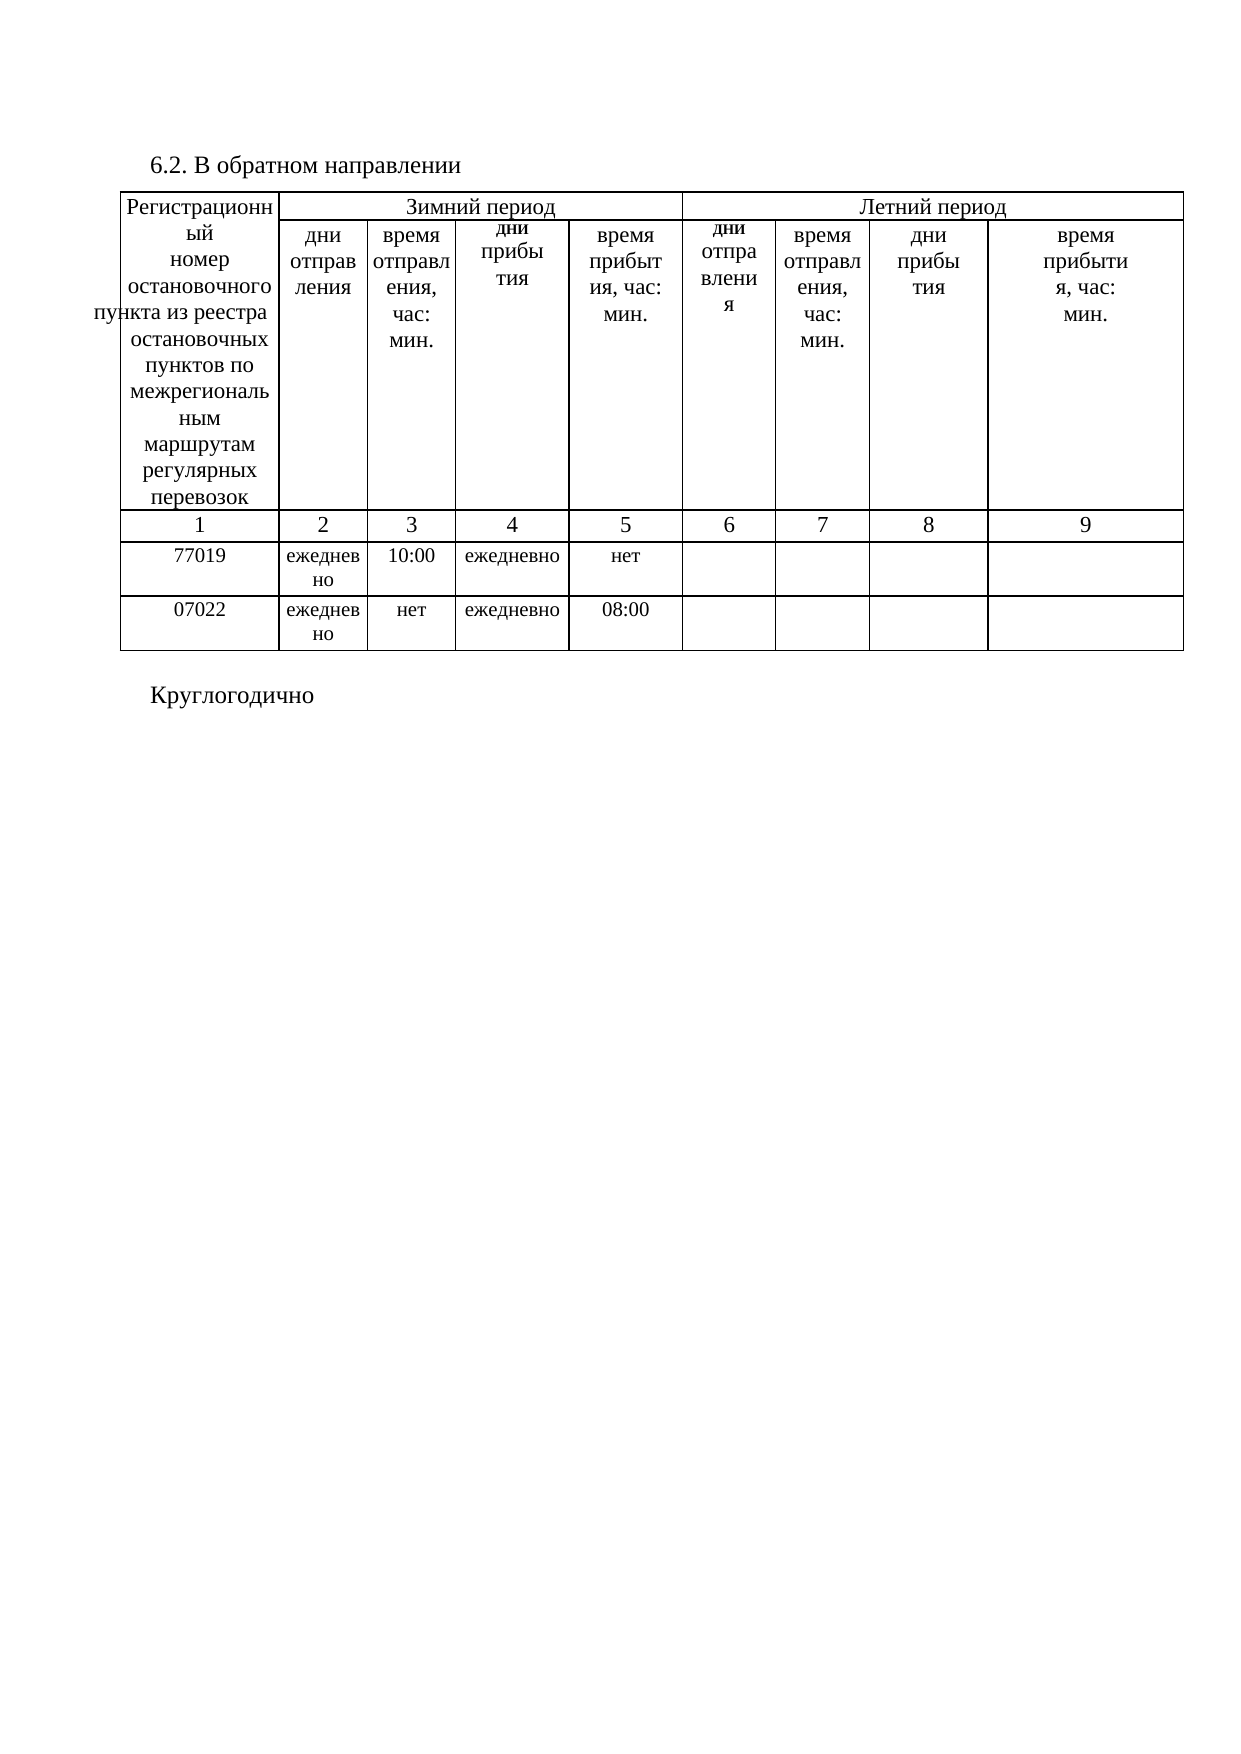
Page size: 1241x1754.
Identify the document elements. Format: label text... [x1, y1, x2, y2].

table_cell время прибыти я, час: мин. [989, 221, 1183, 509]
table_cell 3 [368, 511, 455, 541]
table_cell 9 [989, 511, 1183, 541]
table_cell 2 [280, 511, 367, 541]
table_cell 7 [776, 511, 869, 541]
table_header Летний период [683, 193, 1183, 219]
table_cell 6 [683, 511, 775, 541]
table_cell 08:00 [570, 597, 682, 650]
table_cell [683, 543, 775, 595]
table_cell дни прибы тия [870, 221, 987, 509]
table_cell [989, 597, 1183, 650]
table_cell 10:00 [368, 543, 455, 595]
table_cell 77019 [121, 543, 278, 595]
table_cell [870, 543, 987, 595]
table_cell 8 [870, 511, 987, 541]
table_cell [989, 543, 1183, 595]
table_cell 4 [456, 511, 568, 541]
table_cell нет [368, 597, 455, 650]
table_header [121, 193, 278, 509]
table_cell ДНИ отпра влени я [683, 221, 775, 509]
table_cell ежедневно [280, 543, 367, 595]
table_cell время отправл ения, час: мин. [776, 221, 869, 509]
table_cell [776, 543, 869, 595]
table_cell время прибыт ия, час: мин. [570, 221, 682, 509]
table_cell нет [570, 543, 682, 595]
table_cell 07022 [121, 597, 278, 650]
table_cell [683, 597, 775, 650]
table_cell [776, 597, 869, 650]
table_header Зимний период [280, 193, 682, 219]
table_cell [870, 597, 987, 650]
text 6.2. В обратном направлении [150, 150, 1090, 179]
table_cell ежедневно [456, 597, 568, 650]
table_cell 1 [121, 511, 278, 541]
table_cell время отправл ения, час: мин. [368, 221, 455, 509]
table_cell 5 [570, 511, 682, 541]
table_cell ежедневно [456, 543, 568, 595]
table_cell ДНИ прибы тия [456, 221, 568, 509]
table_cell дни отправ ления [280, 221, 367, 509]
table_cell ежедневно [280, 597, 367, 650]
text Круглогодично [150, 680, 1090, 709]
